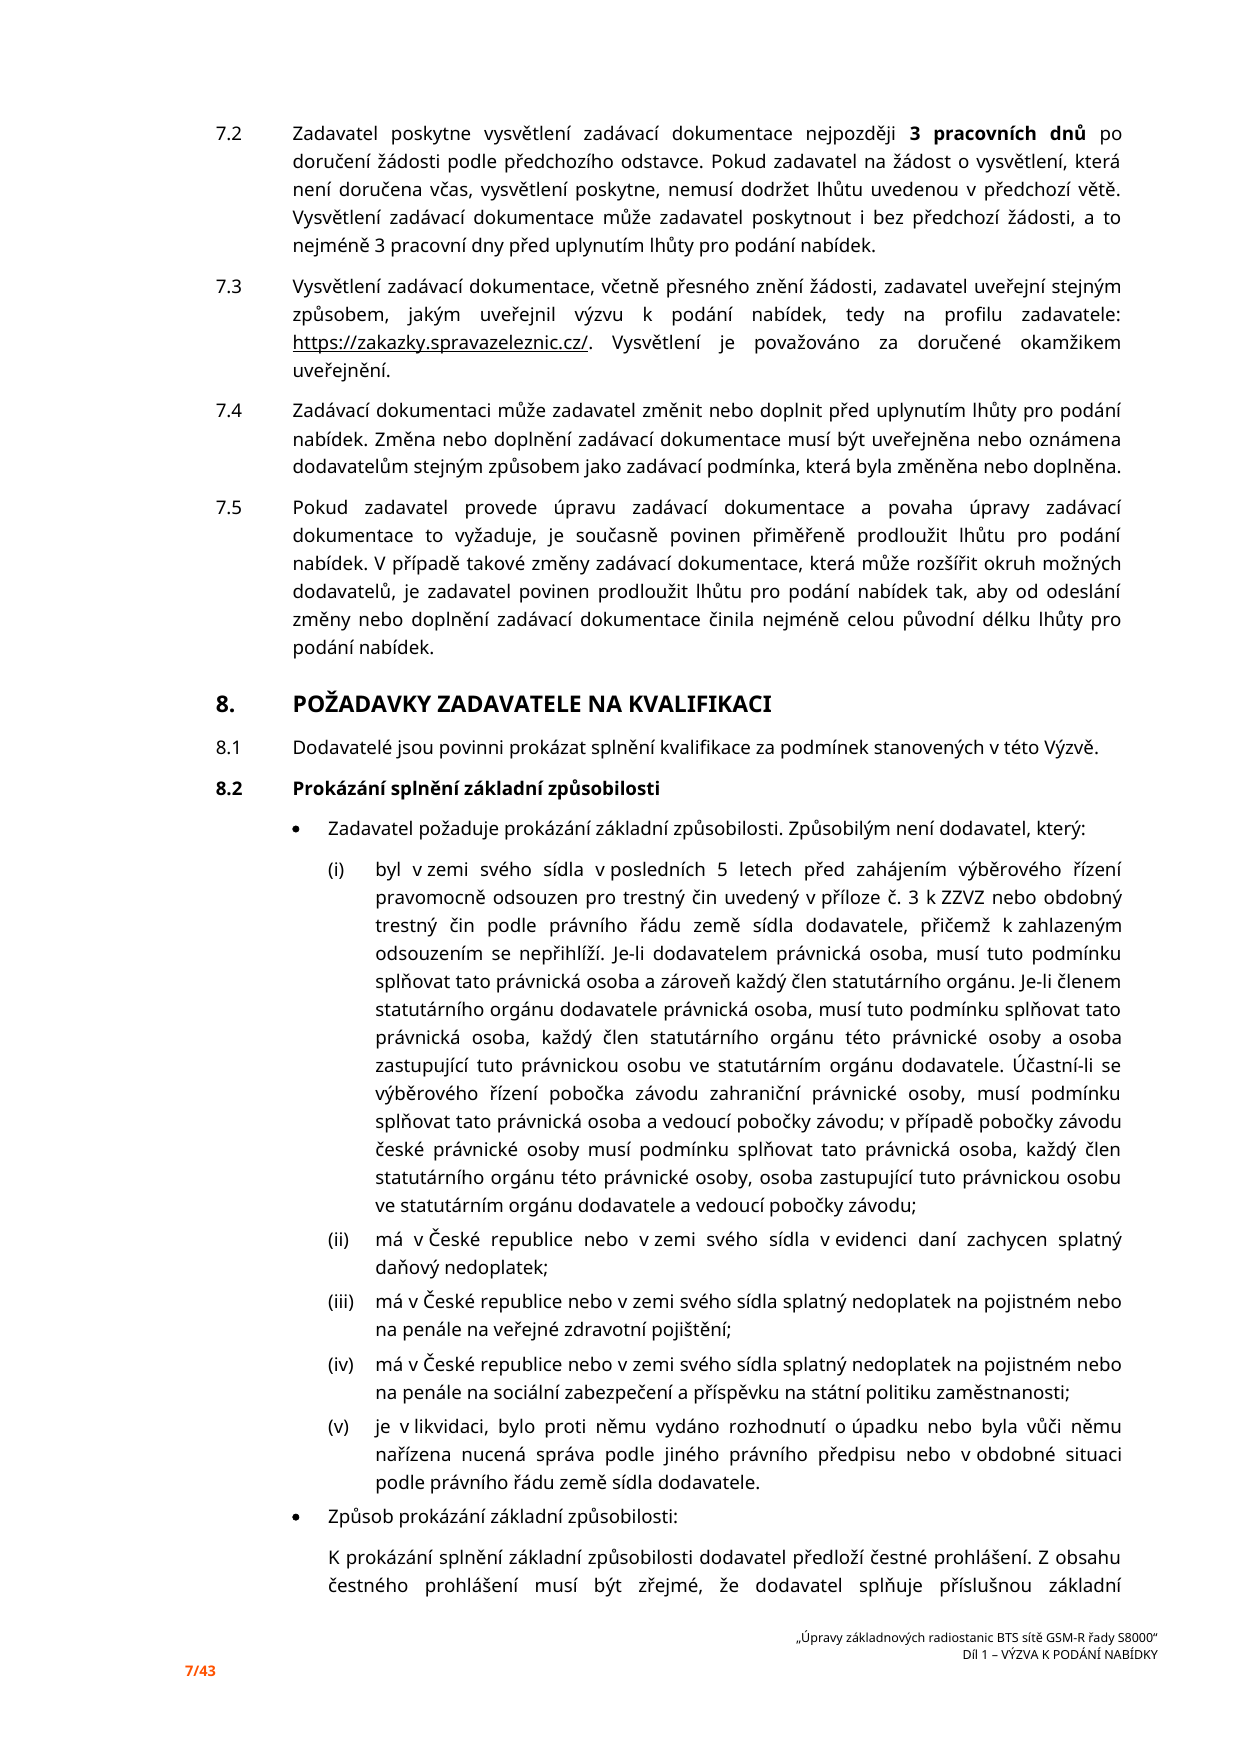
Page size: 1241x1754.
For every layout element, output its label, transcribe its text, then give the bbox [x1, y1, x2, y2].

text Zadavatel požaduje prokázání základní způsobilosti. Způsobilým není dodavatel, který: [292, 815, 1122, 841]
text má v České republice nebo v zemi svého sídla splatný nedoplatek na pojistném nebo na penále na sociální zabezpečení a příspěvku na státní politiku zaměstnanosti; [328, 1351, 1122, 1404]
text Pokud zadavatel provede úpravu zadávací dokumentace a povaha úpravy zadávací dokumentace to vyžaduje, je současně povinen přiměřeně prodloužit lhůtu pro podání nabídek. V případě takové změny zadávací dokumentace, která může rozšířit okruh možných dodavatelů, je zadavatel povinen prodloužit lhůtu pro podání nabídek tak, aby od odeslání změny nebo doplnění zadávací dokumentace činila nejméně celou původní délku lhůty pro podání nabídek. [216, 494, 1122, 660]
text má v České republice nebo v zemi svého sídla v evidenci daní zachycen splatný daňový nedoplatek; [328, 1226, 1122, 1280]
text Způsob prokázání základní způsobilosti: [292, 1504, 1122, 1529]
text je v likvidaci, bylo proti němu vydáno rozhodnutí o úpadku nebo byla vůči němu nařízena nucená správa podle jiného právního předpisu nebo v obdobné situaci podle právního řádu země sídla dodavatele. [328, 1413, 1122, 1495]
text POŽADAVKY ZADAVATELE NA KVALIFIKACI [216, 687, 1122, 719]
text má v České republice nebo v zemi svého sídla splatný nedoplatek na pojistném nebo na penále na veřejné zdravotní pojištění; [328, 1289, 1122, 1342]
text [328, 1544, 1122, 1598]
text Vysvětlení zadávací dokumentace, včetně přesného znění žádosti, zadavatel uveřejní stejným způsobem, jakým uveřejnil výzvu k podání nabídek, tedy na profilu zadavatele: https://zakazky.spravazeleznic.cz/. Vysvětlení je považováno za doručené okamžikem uveřejnění. [216, 273, 1122, 383]
text Zadavatel poskytne vysvětlení zadávací dokumentace nejpozději 3 pracovních dnů po doručení žádosti podle předchozího odstavce. Pokud zadavatel na žádost o vysvětlení, která není doručena včas, vysvětlení poskytne, nemusí dodržet lhůtu uvedenou v předchozí větě. Vysvětlení zadávací dokumentace může zadavatel poskytnout i bez předchozí žádosti, a to nejméně 3 pracovní dny před uplynutím lhůty pro podání nabídek. [216, 121, 1122, 258]
text byl v zemi svého sídla v posledních 5 letech před zahájením výběrového řízení pravomocně odsouzen pro trestný čin uvedený v příloze č. 3 k ZZVZ nebo obdobný trestný čin podle právního řádu země sídla dodavatele, přičemž k zahlazeným odsouzením se nepřihlíží. Je-li dodavatelem právnická osoba, musí tuto podmínku splňovat tato právnická osoba a zároveň každý člen statutárního orgánu. Je-li členem statutárního orgánu dodavatele právnická osoba, musí tuto podmínku splňovat tato právnická osoba, každý člen statutárního orgánu této právnické osoby a osoba zastupující tuto právnickou osobu ve statutárním orgánu dodavatele. Účastní-li se výběrového řízení pobočka závodu zahraniční právnické osoby, musí podmínku splňovat tato právnická osoba a vedoucí pobočky závodu; v případě pobočky závodu české právnické osoby musí podmínku splňovat tato právnická osoba, každý člen statutárního orgánu této právnické osoby, osoba zastupující tuto právnickou osobu ve statutárním orgánu dodavatele a vedoucí pobočky závodu; [328, 856, 1122, 1218]
text Zadávací dokumentaci může zadavatel změnit nebo doplnit před uplynutím lhůty pro podání nabídek. Změna nebo doplnění zadávací dokumentace musí být uveřejněna nebo oznámena dodavatelům stejným způsobem jako zadávací podmínka, která byla změněna nebo doplněna. [216, 398, 1122, 479]
text Dodavatelé jsou povinni prokázat splnění kvalifikace za podmínek stanovených v této Výzvě. [216, 734, 1122, 760]
text Prokázání splnění základní způsobilosti [216, 775, 1122, 800]
